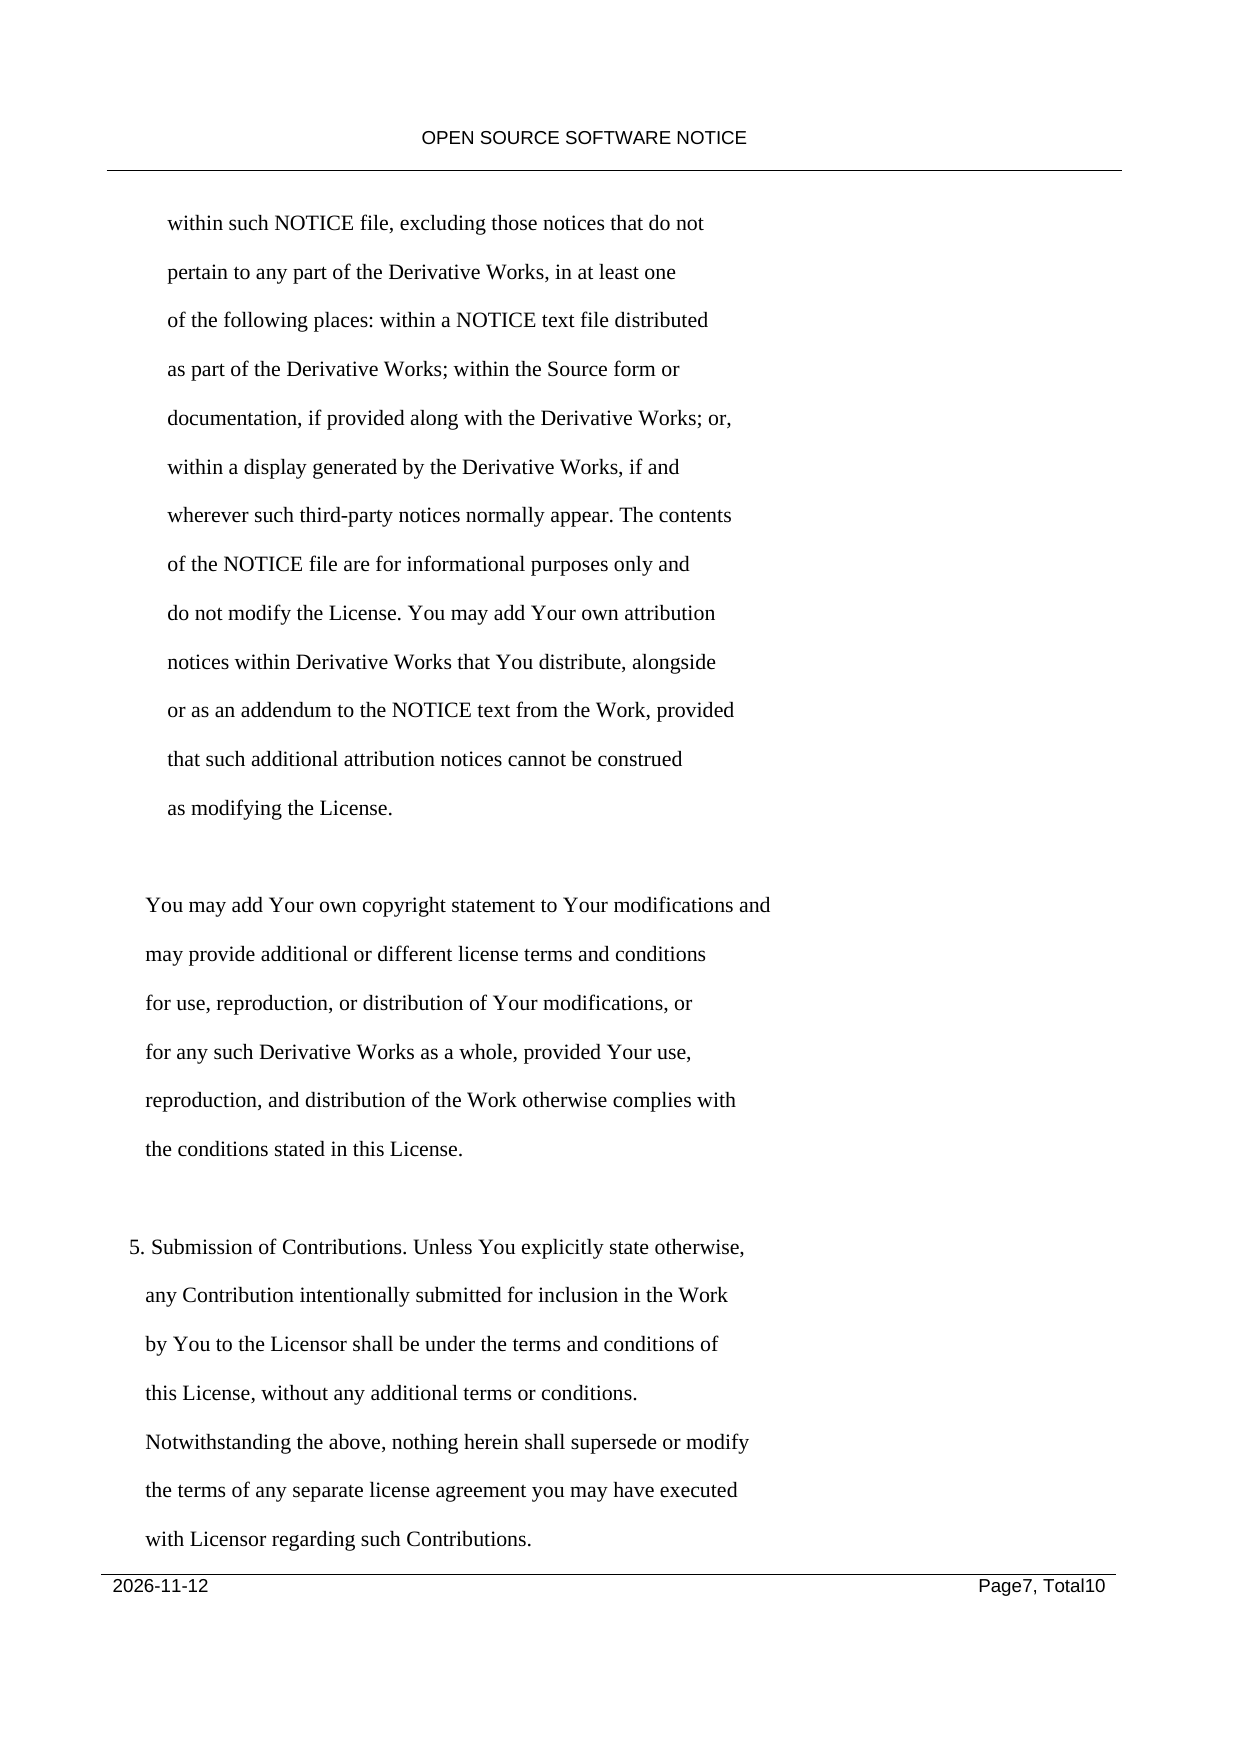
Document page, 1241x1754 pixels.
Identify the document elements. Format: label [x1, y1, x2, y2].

text [112, 206, 1128, 1555]
